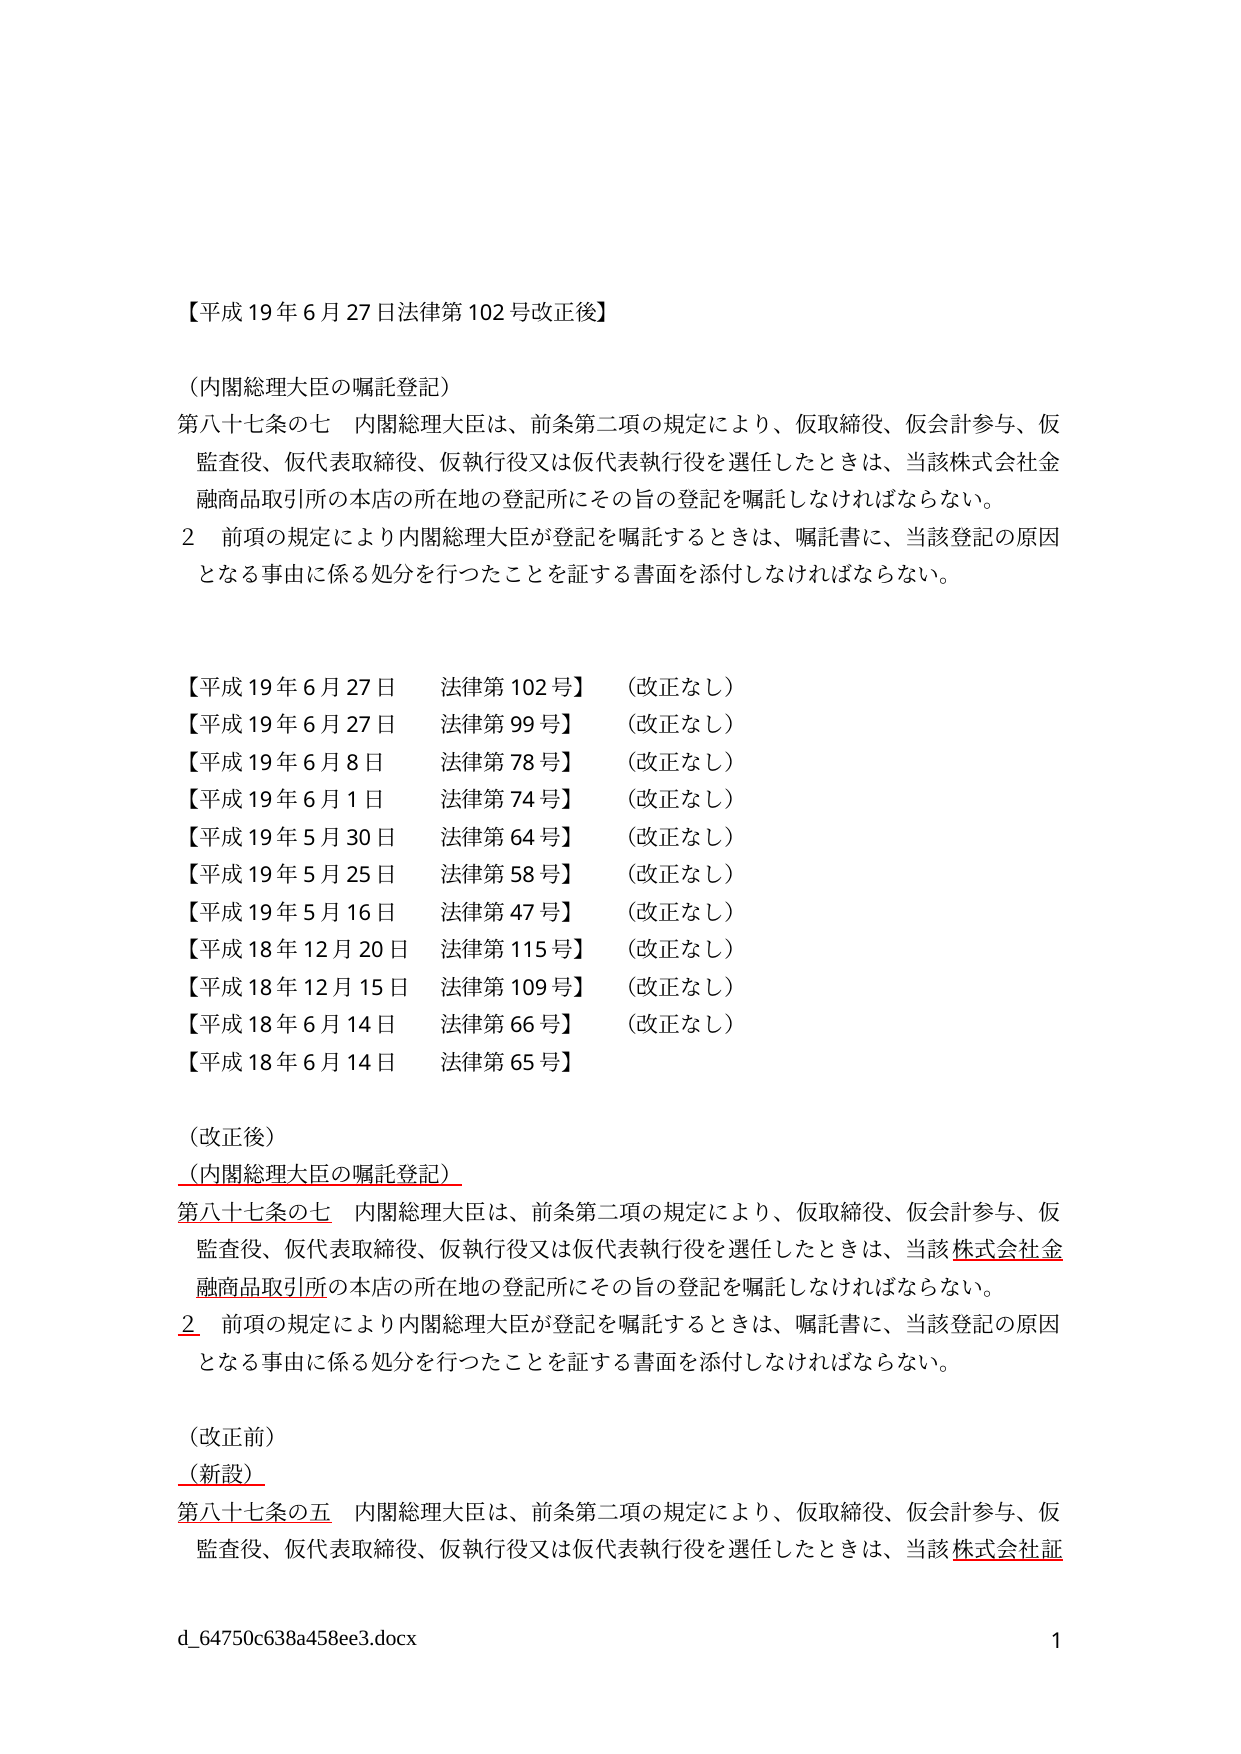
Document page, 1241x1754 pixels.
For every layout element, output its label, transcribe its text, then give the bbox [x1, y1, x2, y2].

text ２ 前項の規定により内閣総理大臣が登記を嘱託するときは、嘱託書に、当該登記の原因となる事由に係る処分を行つたことを証する書面を添付しなければならない。 [177, 517, 1063, 592]
text 第八十七条の七 内閣総理大臣は、前条第二項の規定により、仮取締役、仮会計参与、仮監査役、仮代表取締役、仮執行役又は仮代表執行役を選任したときは、当該株式会社金融商品取引所の本店の所在地の登記所にその旨の登記を嘱託しなければならない。 [177, 404, 1063, 517]
text （内閣総理大臣の嘱託登記） [177, 1154, 1063, 1192]
text 【平成19年6月27日 法律第102号】 （改正なし） [177, 667, 1063, 704]
text 【平成19年5月25日 法律第58号】 （改正なし） [177, 854, 1063, 892]
text 【平成18年6月14日 法律第66号】 （改正なし） [177, 1004, 1063, 1042]
text 第八十七条の七 内閣総理大臣は、前条第二項の規定により、仮取締役、仮会計参与、仮監査役、仮代表取締役、仮執行役又は仮代表執行役を選任したときは、当該株式会社金融商品取引所の本店の所在地の登記所にその旨の登記を嘱託しなければならない。 [177, 1192, 1063, 1304]
text （改正後） [177, 1117, 1063, 1154]
text （改正前） [177, 1417, 1063, 1454]
text 【平成18年12月15日 法律第109号】 （改正なし） [177, 967, 1063, 1004]
text 【平成19年6月27日法律第102号改正後】 [177, 292, 1063, 329]
text 【平成19年6月1日 法律第74号】 （改正なし） [177, 779, 1063, 817]
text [177, 1492, 1063, 1567]
text 【平成19年5月30日 法律第64号】 （改正なし） [177, 817, 1063, 854]
text 【平成19年6月27日 法律第99号】 （改正なし） [177, 704, 1063, 742]
text （内閣総理大臣の嘱託登記） [177, 367, 1063, 404]
text 【平成19年6月8日 法律第78号】 （改正なし） [177, 742, 1063, 779]
text ２ 前項の規定により内閣総理大臣が登記を嘱託するときは、嘱託書に、当該登記の原因となる事由に係る処分を行つたことを証する書面を添付しなければならない。 [177, 1304, 1063, 1379]
text 【平成19年5月16日 法律第47号】 （改正なし） [177, 892, 1063, 929]
text 【平成18年12月20日 法律第115号】 （改正なし） [177, 929, 1063, 967]
text （新設） [177, 1454, 1063, 1492]
text 【平成18年6月14日 法律第65号】 [177, 1042, 1063, 1079]
